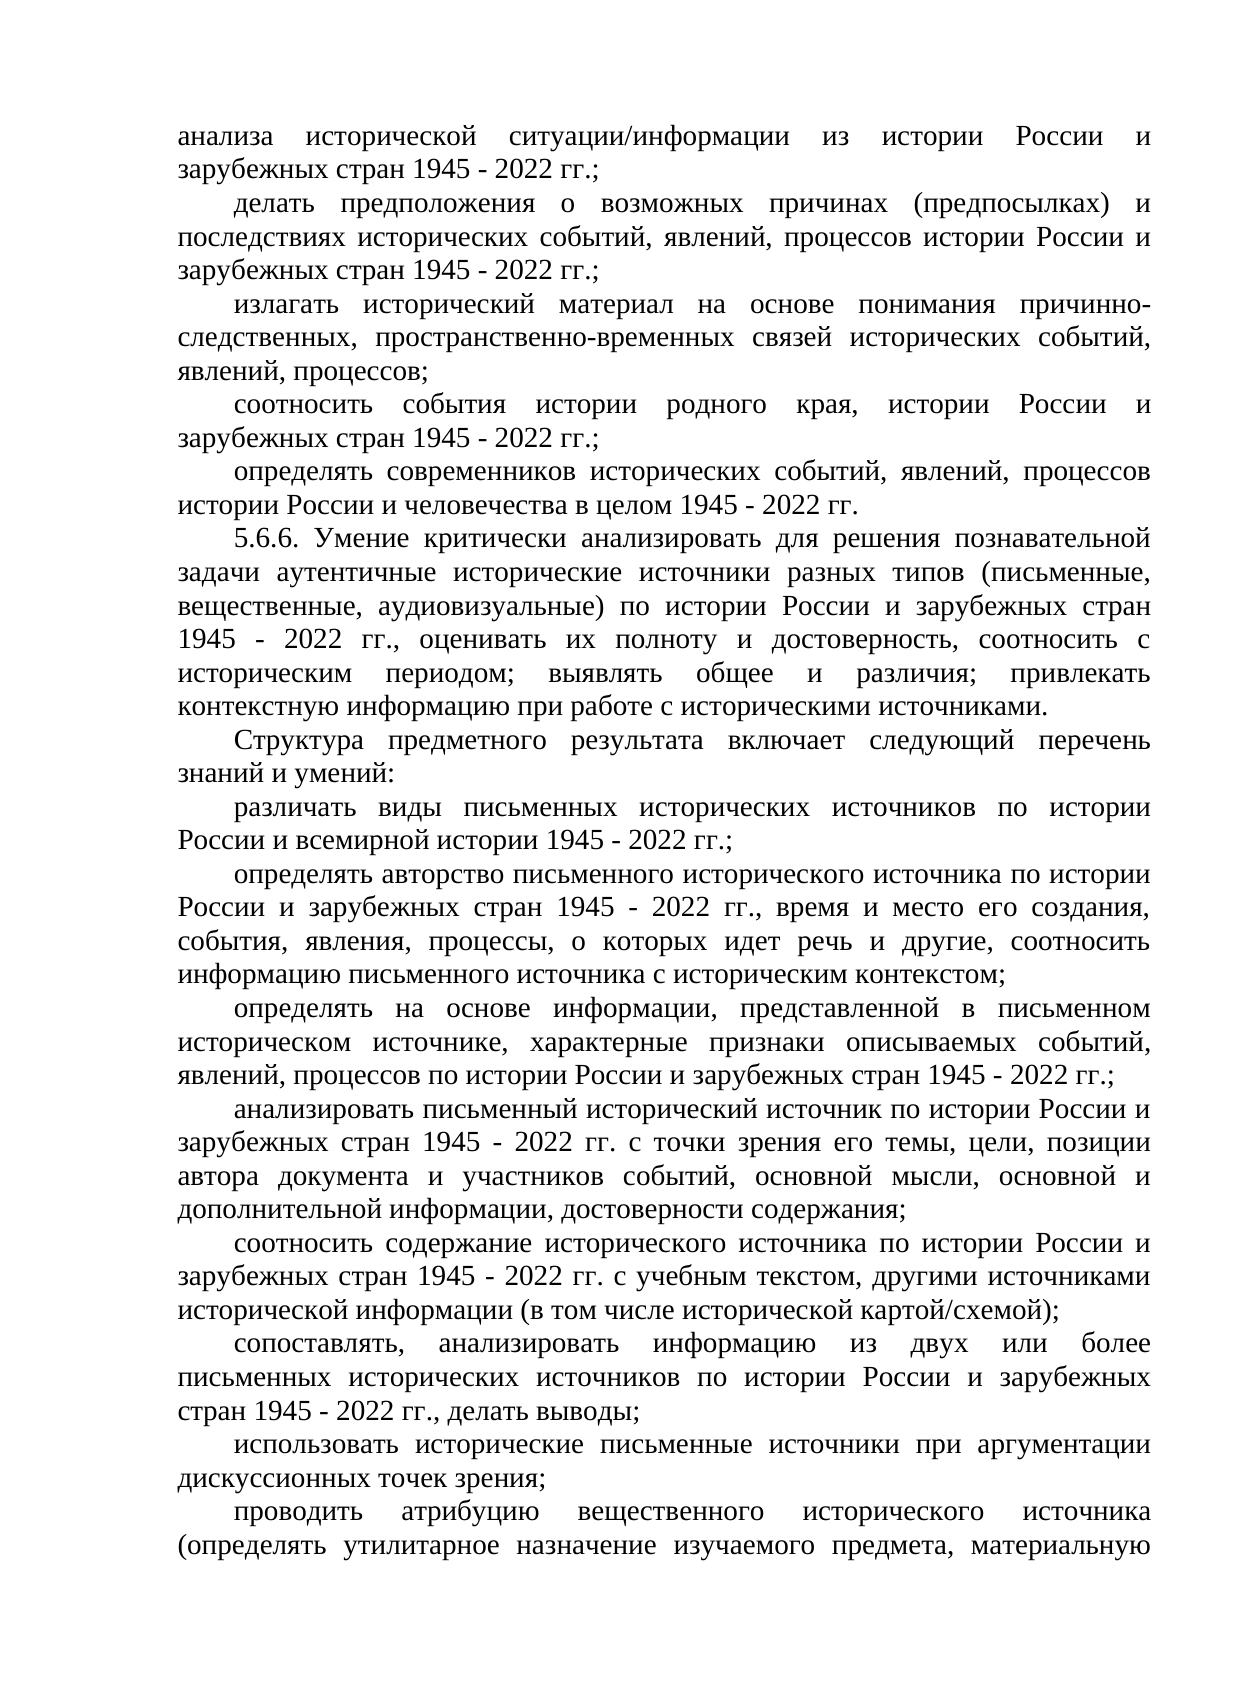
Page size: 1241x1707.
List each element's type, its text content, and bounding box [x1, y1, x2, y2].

text 5.6.6. Умение критически анализировать для решения познавательной задачи аутентичные исторические источники разных типов (письменные, вещественные, аудиовизуальные) по истории России и зарубежных стран 1945 - 2022 гг., оценивать их полноту и достоверность, соотносить с историческим периодом; выявлять общее и различия; привлекать контекстную информацию при работе с историческими источниками. [177, 521, 1152, 722]
text определять современников исторических событий, явлений, процессов истории России и человечества в целом 1945 - 2022 гг. [177, 453, 1152, 521]
text определять на основе информации, представленной в письменном историческом источнике, характерные признаки описываемых событий, явлений, процессов по истории России и зарубежных стран 1945 - 2022 гг.; [177, 990, 1152, 1091]
text Структура предметного результата включает следующий перечень знаний и умений: [177, 722, 1152, 789]
text сопоставлять, анализировать информацию из двух или более письменных исторических источников по истории России и зарубежных стран 1945 - 2022 гг., делать выводы; [177, 1326, 1152, 1426]
text использовать исторические письменные источники при аргументации дискуссионных точек зрения; [177, 1426, 1152, 1493]
text различать виды письменных исторических источников по истории России и всемирной истории 1945 - 2022 гг.; [177, 789, 1152, 856]
text излагать исторический материал на основе понимания причинно-следственных, пространственно-временных связей исторических событий, явлений, процессов; [177, 286, 1152, 386]
text соотносить содержание исторического источника по истории России и зарубежных стран 1945 - 2022 гг. с учебным текстом, другими источниками исторической информации (в том числе исторической картой/схемой); [177, 1225, 1152, 1326]
text делать предположения о возможных причинах (предпосылках) и последствиях исторических событий, явлений, процессов истории России и зарубежных стран 1945 - 2022 гг.; [177, 185, 1152, 286]
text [177, 118, 1152, 185]
text определять авторство письменного исторического источника по истории России и зарубежных стран 1945 - 2022 гг., время и место его создания, события, явления, процессы, о которых идет речь и другие, соотносить информацию письменного источника с историческим контекстом; [177, 856, 1152, 990]
text соотносить события истории родного края, истории России и зарубежных стран 1945 - 2022 гг.; [177, 386, 1152, 453]
text анализировать письменный исторический источник по истории России и зарубежных стран 1945 - 2022 гг. с точки зрения его темы, цели, позиции автора документа и участников событий, основной мысли, основной и дополнительной информации, достоверности содержания; [177, 1091, 1152, 1225]
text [177, 1493, 1152, 1560]
